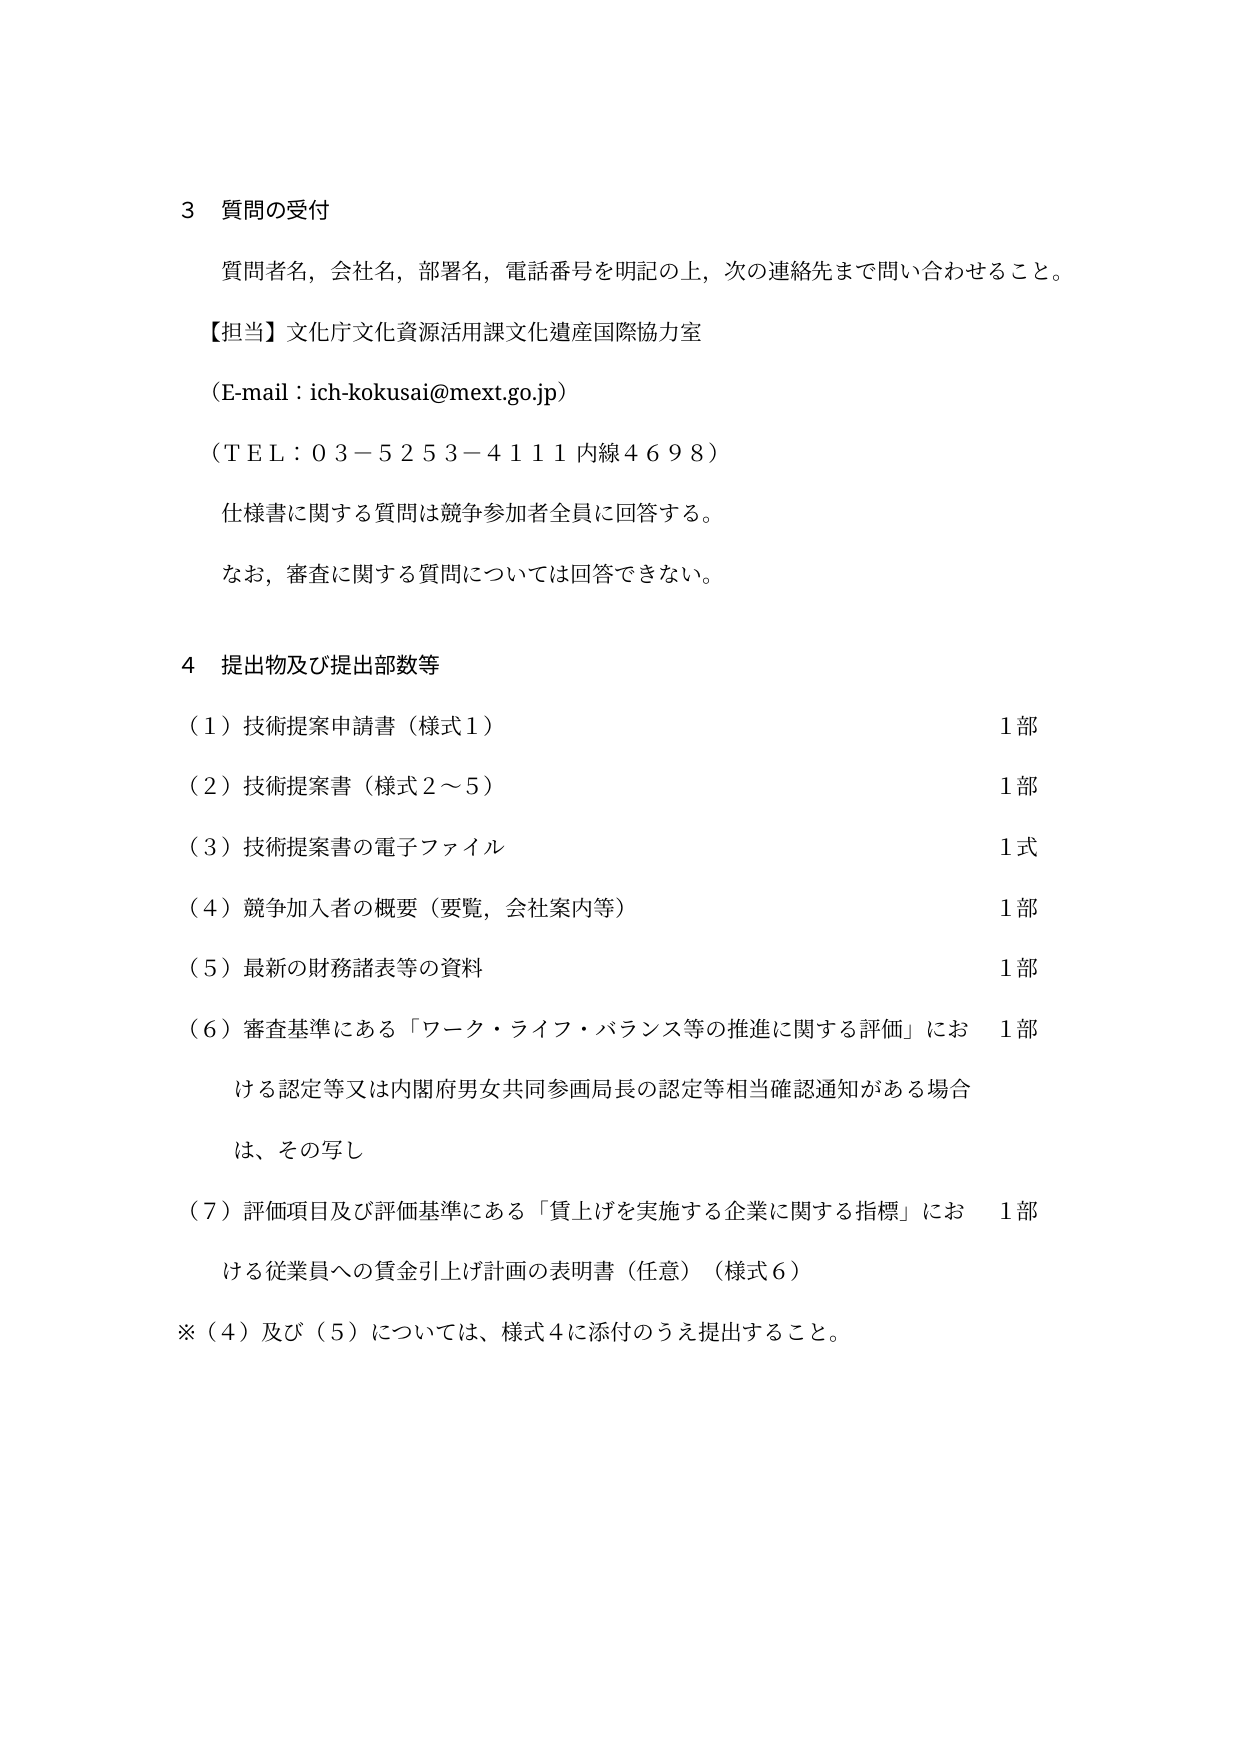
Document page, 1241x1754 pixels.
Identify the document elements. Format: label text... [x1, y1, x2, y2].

table_cell １式 [984, 816, 1072, 876]
table_cell １部 [984, 876, 1072, 937]
table_cell （６）審査基準にある「ワーク・ライフ・バランス等の推進に関する評価」における認定等又は内閣府男女共同参画局長の認定等相当確認通知がある場合は、その写し [166, 998, 983, 1179]
text 仕様書に関する質問は競争参加者全員に回答する。 [177, 482, 1063, 543]
text なお，審査に関する質問については回答できない。 [177, 543, 1063, 603]
text ３ 質問の受付 [177, 179, 1063, 239]
table_cell （３）技術提案書の電子ファイル [166, 816, 983, 876]
text 【担当】文化庁文化資源活用課文化遺産国際協力室 [199, 300, 1063, 361]
text ４ 提出物及び提出部数等 [177, 634, 1063, 694]
text 質問者名，会社名，部署名，電話番号を明記の上，次の連絡先まで問い合わせること。 [177, 239, 1063, 300]
table_cell ※（４）及び（５）については、様式４に添付のうえ提出すること。 [166, 1301, 1072, 1361]
text （E-mail：ich-kokusai@mext.go.jp） [199, 361, 1063, 421]
table_cell （４）競争加入者の概要（要覧，会社案内等） [166, 876, 983, 937]
table_cell （５）最新の財務諸表等の資料 [166, 937, 983, 997]
table_cell １部 [984, 755, 1072, 816]
table_cell １部 [984, 998, 1072, 1179]
text （ＴＥＬ：０３－５２５３－４１１１ 内線４６９８） [199, 421, 1063, 482]
table_header １部 [984, 694, 1072, 755]
table_cell （２）技術提案書（様式２～５） [166, 755, 983, 816]
table_cell １部 [984, 937, 1072, 997]
table_cell （７）評価項目及び評価基準にある「賃上げを実施する企業に関する指標」における従業員への賃金引上げ計画の表明書（任意）（様式６） [166, 1179, 983, 1301]
table_header （１）技術提案申請書（様式１） [166, 694, 983, 755]
table_cell １部 [984, 1179, 1072, 1301]
